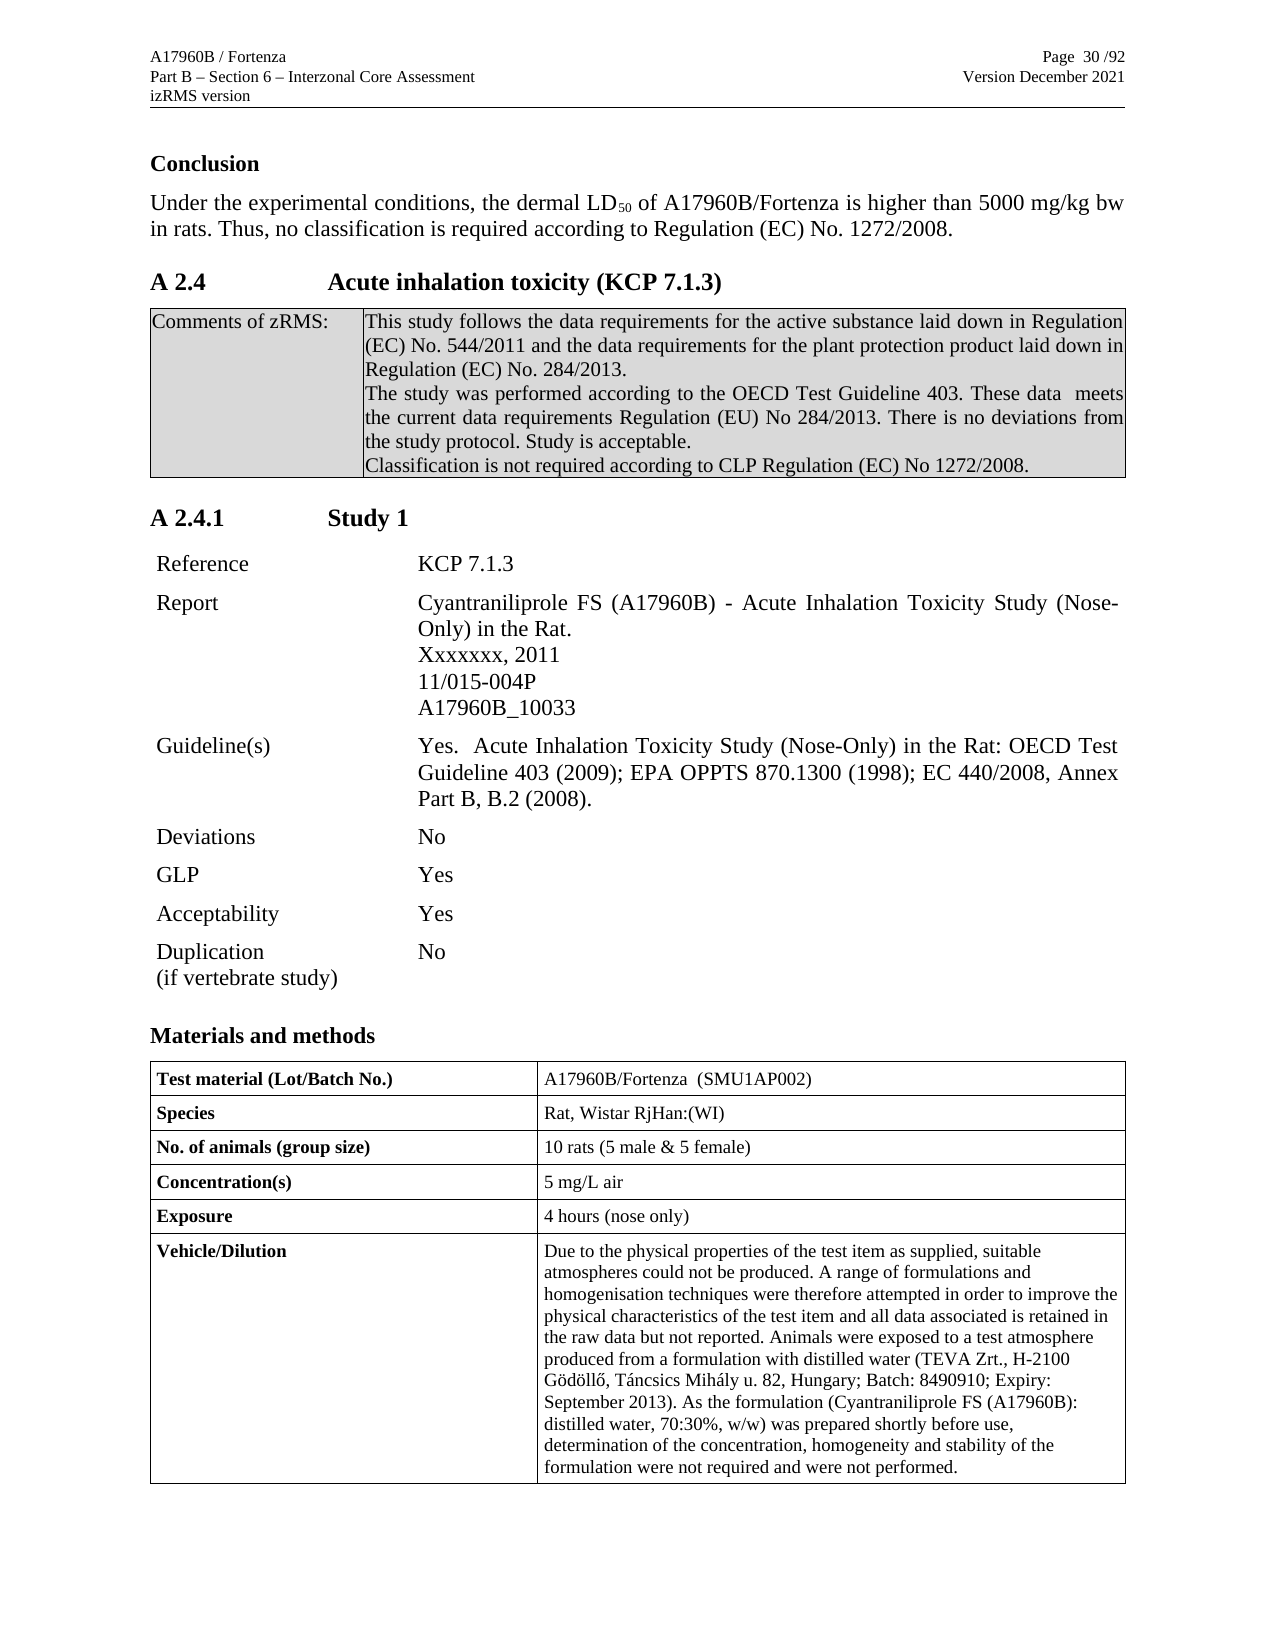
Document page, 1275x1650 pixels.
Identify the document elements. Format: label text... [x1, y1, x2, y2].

table_cell Rat, Wistar RjHan:(WI) [538, 1096, 1125, 1129]
text Materials and methods [150, 1022, 1125, 1048]
text Conclusion [150, 150, 1125, 176]
table_header A17960B/Fortenza (SMU1AP002) [538, 1062, 1125, 1095]
table_header Comments of zRMS: [151, 309, 363, 477]
table_cell GLP [150, 856, 412, 894]
table_header Reference [150, 545, 412, 583]
table_cell Yes [412, 894, 1125, 932]
table_cell 10 rats (5 male & 5 female) [538, 1131, 1125, 1164]
table_cell Acceptability [150, 894, 412, 932]
table_cell Guideline(s) [150, 726, 412, 817]
table_cell Report [150, 583, 412, 726]
table_cell Yes [412, 856, 1125, 894]
table_cell No. of animals (group size) [151, 1131, 537, 1164]
text Study 1 [150, 503, 1125, 532]
table_cell Yes. Acute Inhalation Toxicity Study (Nose-Only) in the Rat: OECD Test Guideline 403 (2009); EPA OPPTS 870.1300 (1998); EC 440/2008, Annex Part B, B.2 (2008). [412, 726, 1125, 817]
table_cell Exposure [151, 1200, 537, 1233]
table_cell Due to the physical properties of the test item as supplied, suitable atmospheres could not be produced. A range of formulations and homogenisation techniques were therefore attempted in order to improve the physical characteristics of the test item and all data associated is retained in the raw data but not reported. Animals were exposed to a test atmosphere produced from a formulation with distilled water (TEVA Zrt., H-2100 Gödöllő, Táncsics Mihály u. 82, Hungary; Batch: 8490910; Expiry: September 2013). As the formulation (Cyantraniliprole FS (A17960B): distilled water, 70:30%, w/w) was prepared shortly before use, determination of the concentration, homogeneity and stability of the formulation were not required and were not performed. [538, 1234, 1125, 1483]
text Under the experimental conditions, the dermal LD50 of A17960B/Fortenza is higher than 5000 mg/kg bw in rats. Thus, no classification is required according to Regulation (EC) No. 1272/2008. [150, 189, 1125, 242]
table_cell Species [151, 1096, 537, 1129]
table_header Test material (Lot/Batch No.) [151, 1062, 537, 1095]
table_cell No [412, 932, 1125, 997]
table_header This study follows the data requirements for the active substance laid down in Regulation (EC) No. 544/2011 and the data requirements for the plant protection product laid down in Regulation (EC) No. 284/2013. The study was performed according to the OECD Test Guideline 403. These data meets the current data requirements Regulation (EU) No 284/2013. There is no deviations from the study protocol. Study is acceptable. Classification is not required according to CLP Regulation (EC) No 1272/2008. [364, 309, 1125, 477]
table_cell Concentration(s) [151, 1165, 537, 1198]
table_cell No [412, 818, 1125, 856]
table_cell Cyantraniliprole FS (A17960B) - Acute Inhalation Toxicity Study (Nose-Only) in the Rat. Xxxxxxx, 2011 11/015-004P A17960B_10033 [412, 583, 1125, 726]
table_cell 5 mg/L air [538, 1165, 1125, 1198]
table_cell Vehicle/Dilution [151, 1234, 537, 1483]
table_cell Deviations [150, 818, 412, 856]
table_cell 4 hours (nose only) [538, 1200, 1125, 1233]
table_cell Duplication (if vertebrate study) [150, 932, 412, 997]
text Acute inhalation toxicity (KCP 7.1.3) [150, 267, 1125, 295]
table_header KCP 7.1.3 [412, 545, 1125, 583]
